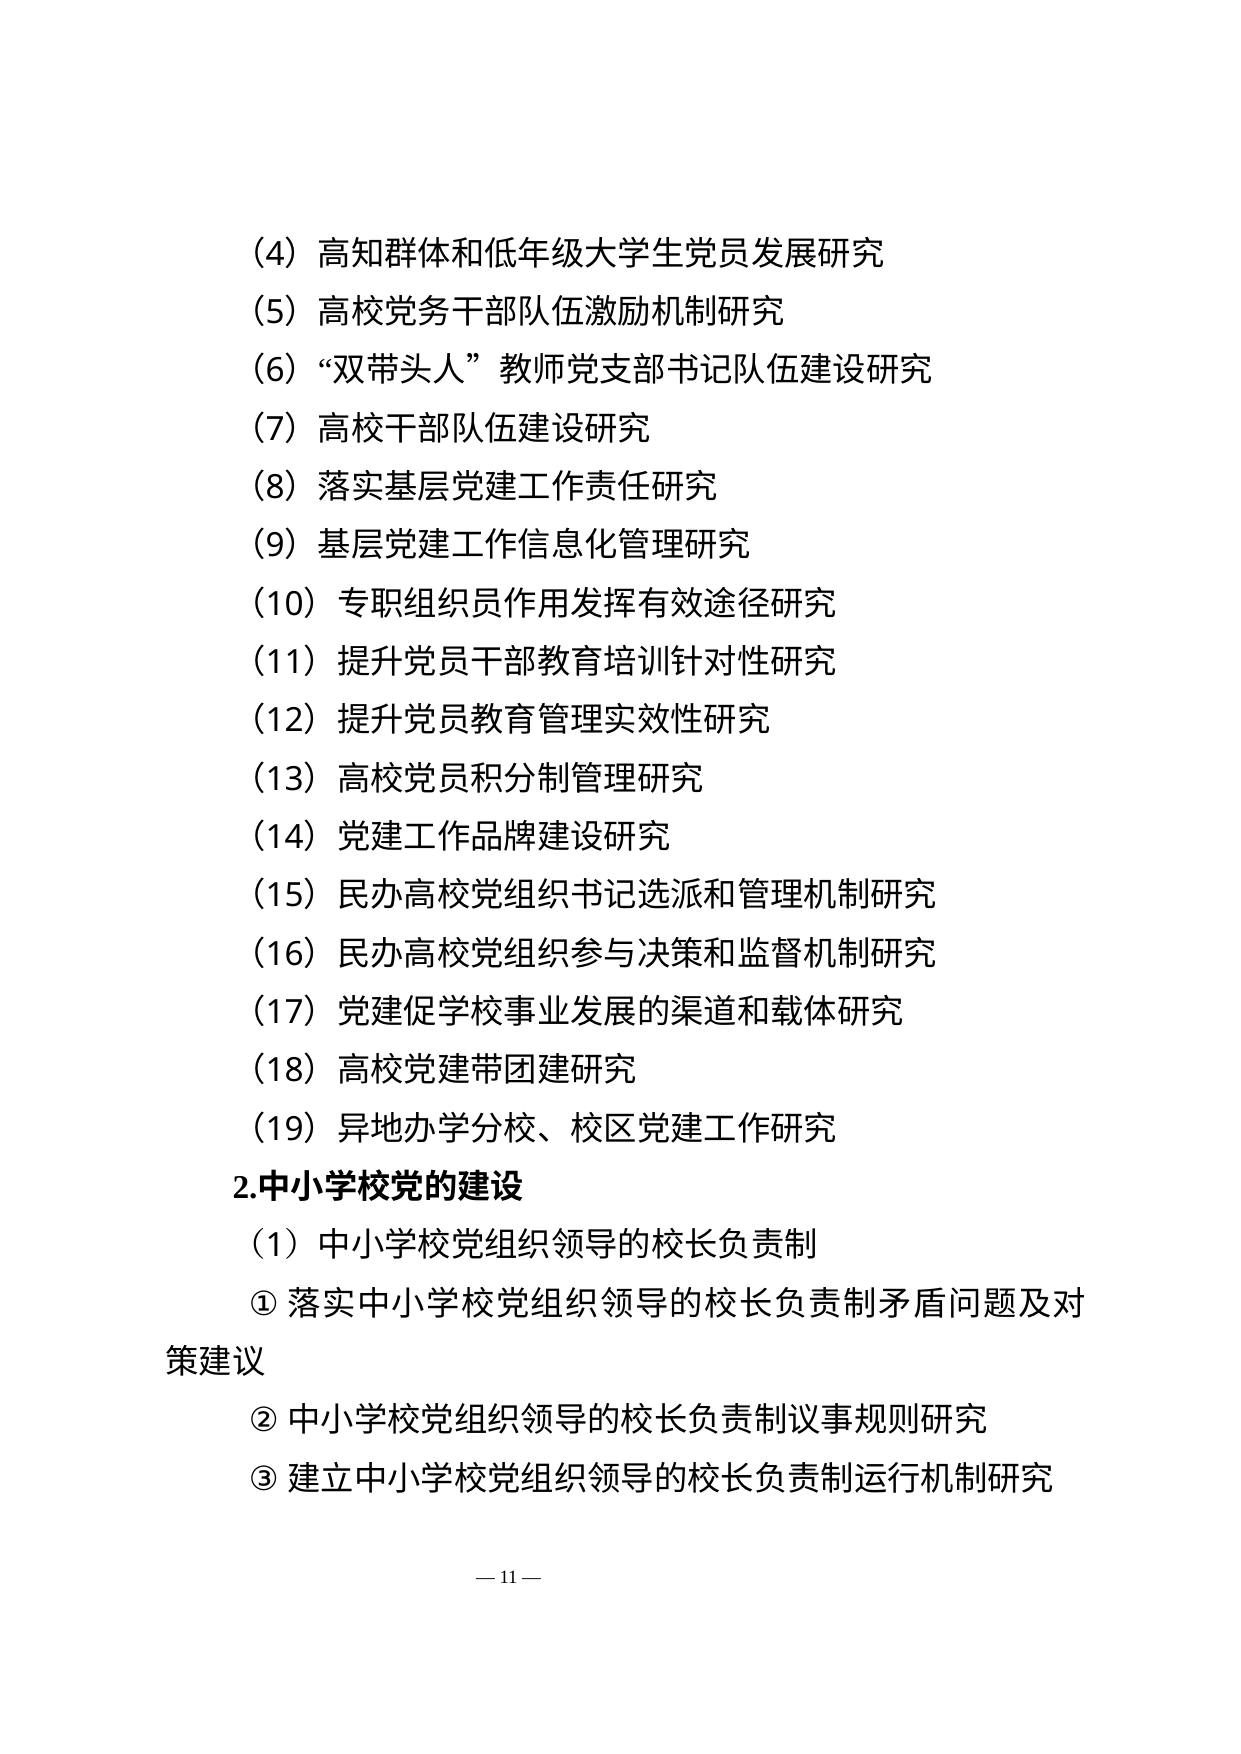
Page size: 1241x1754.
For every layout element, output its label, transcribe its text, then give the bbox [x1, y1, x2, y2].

list 民办高校党组织参与决策和监督机制研究 [165, 918, 1087, 977]
list 中小学校党组织领导的校长负责制 [165, 1210, 1087, 1268]
list 高知群体和低年级大学生党员发展研究 [165, 218, 1087, 277]
list 高校党员积分制管理研究 [165, 743, 1087, 802]
list 提升党员干部教育培训针对性研究 [165, 627, 1087, 685]
list 高校党建带团建研究 [165, 1035, 1087, 1093]
list 民办高校党组织书记选派和管理机制研究 [165, 860, 1087, 918]
list 提升党员教育管理实效性研究 [165, 685, 1087, 743]
list 专职组织员作用发挥有效途径研究 [165, 568, 1087, 627]
list “双带头人”教师党支部书记队伍建设研究 [165, 335, 1087, 393]
list 高校党务干部队伍激励机制研究 [165, 277, 1087, 335]
list 落实中小学校党组织领导的校长负责制矛盾问题及对策建议 [165, 1268, 1087, 1385]
list 建立中小学校党组织领导的校长负责制运行机制研究 [165, 1443, 1087, 1502]
list 党建工作品牌建设研究 [165, 802, 1087, 860]
list 中小学校党组织领导的校长负责制议事规则研究 [165, 1385, 1087, 1443]
list 落实基层党建工作责任研究 [165, 452, 1087, 510]
list 高校干部队伍建设研究 [165, 393, 1087, 452]
text 2.中小学校党的建设 [165, 1152, 1087, 1210]
list 异地办学分校、校区党建工作研究 [165, 1093, 1087, 1152]
list 党建促学校事业发展的渠道和载体研究 [165, 977, 1087, 1035]
list 基层党建工作信息化管理研究 [165, 510, 1087, 568]
